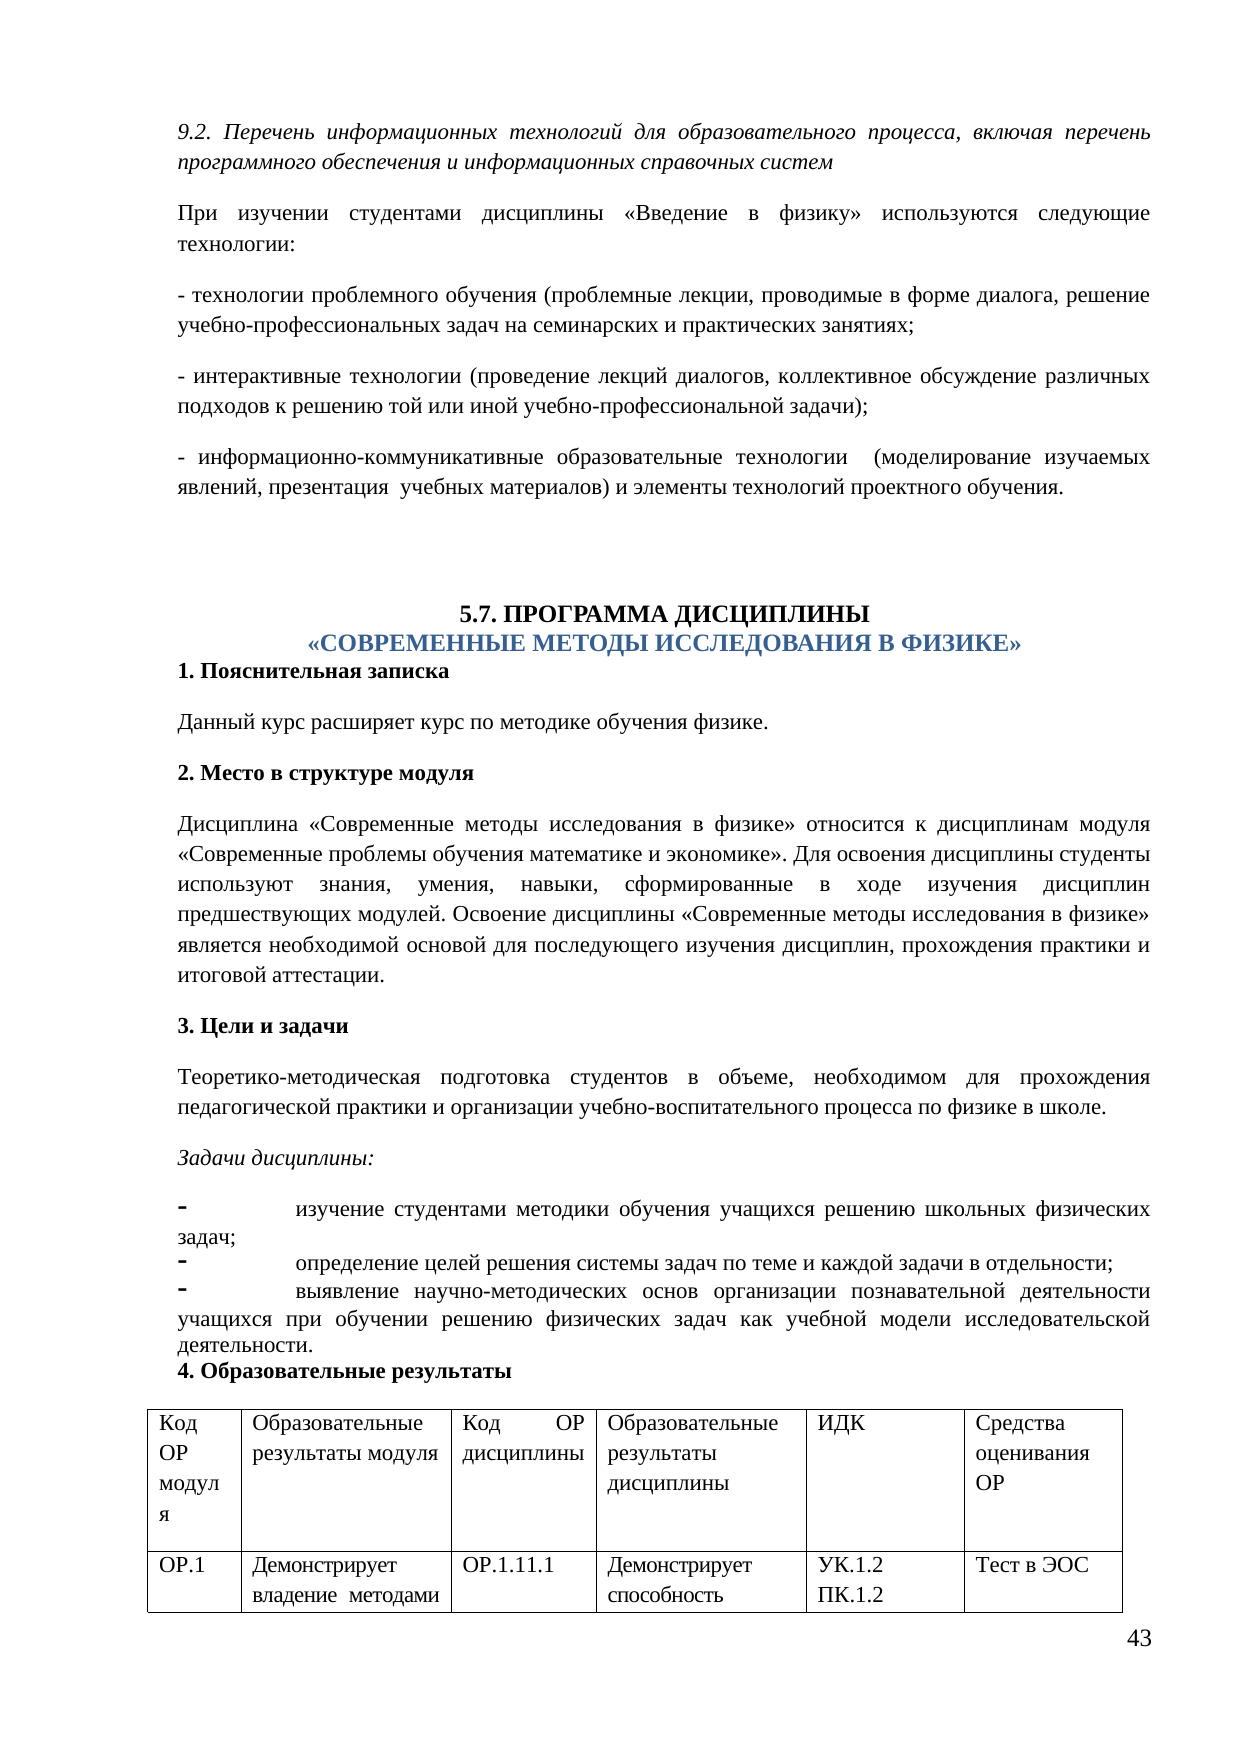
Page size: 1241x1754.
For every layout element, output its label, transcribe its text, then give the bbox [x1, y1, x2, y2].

list определение целей решения системы задач по теме и каждой задачи в отдельности; [177, 1249, 1152, 1277]
table_header Код ОР модуля [148, 1410, 241, 1551]
text 3. Цели и задачи [177, 1012, 1152, 1038]
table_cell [597, 1552, 806, 1612]
text 9.2. Перечень информационных технологий для образовательного процесса, включая перечень программного обеспечения и информационных справочных систем [177, 118, 1152, 175]
list изучение студентами методики обучения учащихся решению школьных физических задач; [177, 1195, 1152, 1249]
table_header ИДК [807, 1410, 964, 1551]
table_cell ОР.1.11.1 [452, 1552, 596, 1612]
text - технологии проблемного обучения (проблемные лекции, проводимые в форме диалога, решение учебно-профессиональных задач на семинарских и практических занятиях; [177, 281, 1152, 337]
list выявление научно-методических основ организации познавательной деятельности учащихся при обучении решению физических задач как учебной модели исследовательской деятельности. [177, 1277, 1152, 1357]
text При изучении студентами дисциплины «Введение в физику» используются следующие технологии: [177, 199, 1152, 256]
table_header Образовательные результаты модуля [242, 1410, 451, 1551]
text - интерактивные технологии (проведение лекций диалогов, коллективное обсуждение различных подходов к решению той или иной учебно-профессиональной задачи); [177, 362, 1152, 418]
text 4. Образовательные результаты [177, 1357, 1152, 1384]
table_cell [965, 1552, 1122, 1612]
text Задачи дисциплины: [177, 1144, 1152, 1171]
text 1. Пояснительная записка [177, 657, 1152, 683]
text 2. Место в структуре модуля [177, 759, 1152, 785]
table_cell ОР.1 [148, 1552, 241, 1612]
text Теоретико-методическая подготовка студентов в объеме, необходимом для прохождения педагогической практики и организации учебно-воспитательного процесса по физике в школе. [177, 1063, 1152, 1119]
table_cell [807, 1552, 964, 1612]
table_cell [242, 1552, 451, 1612]
table_header Образовательные результаты дисциплины [597, 1410, 806, 1551]
text Дисциплина «Современные методы исследования в физике» относится к дисциплинам модуля «Современные проблемы обучения математике и экономике». Для освоения дисциплины студенты используют знания, умения, навыки, сформированные в ходе изучения дисциплин предшествующих модулей. Освоение дисциплины «Современные методы исследования в физике» является необходимой основой для последующего изучения дисциплин, прохождения практики и итоговой аттестации. [177, 810, 1152, 987]
table_header Средства оценивания ОР [965, 1410, 1122, 1551]
subtitle 5.7. ПРОГРАММА ДИСЦИПЛИНЫ «Современные методы исследования в физике» [177, 599, 1152, 657]
text - информационно-коммуникативные образовательные технологии (моделирование изучаемых явлений, презентация учебных материалов) и элементы технологий проектного обучения. [177, 443, 1152, 500]
table_header Код ОР дисциплины [452, 1410, 596, 1551]
text Данный курс расширяет курс по методике обучения физике. [177, 708, 1152, 734]
